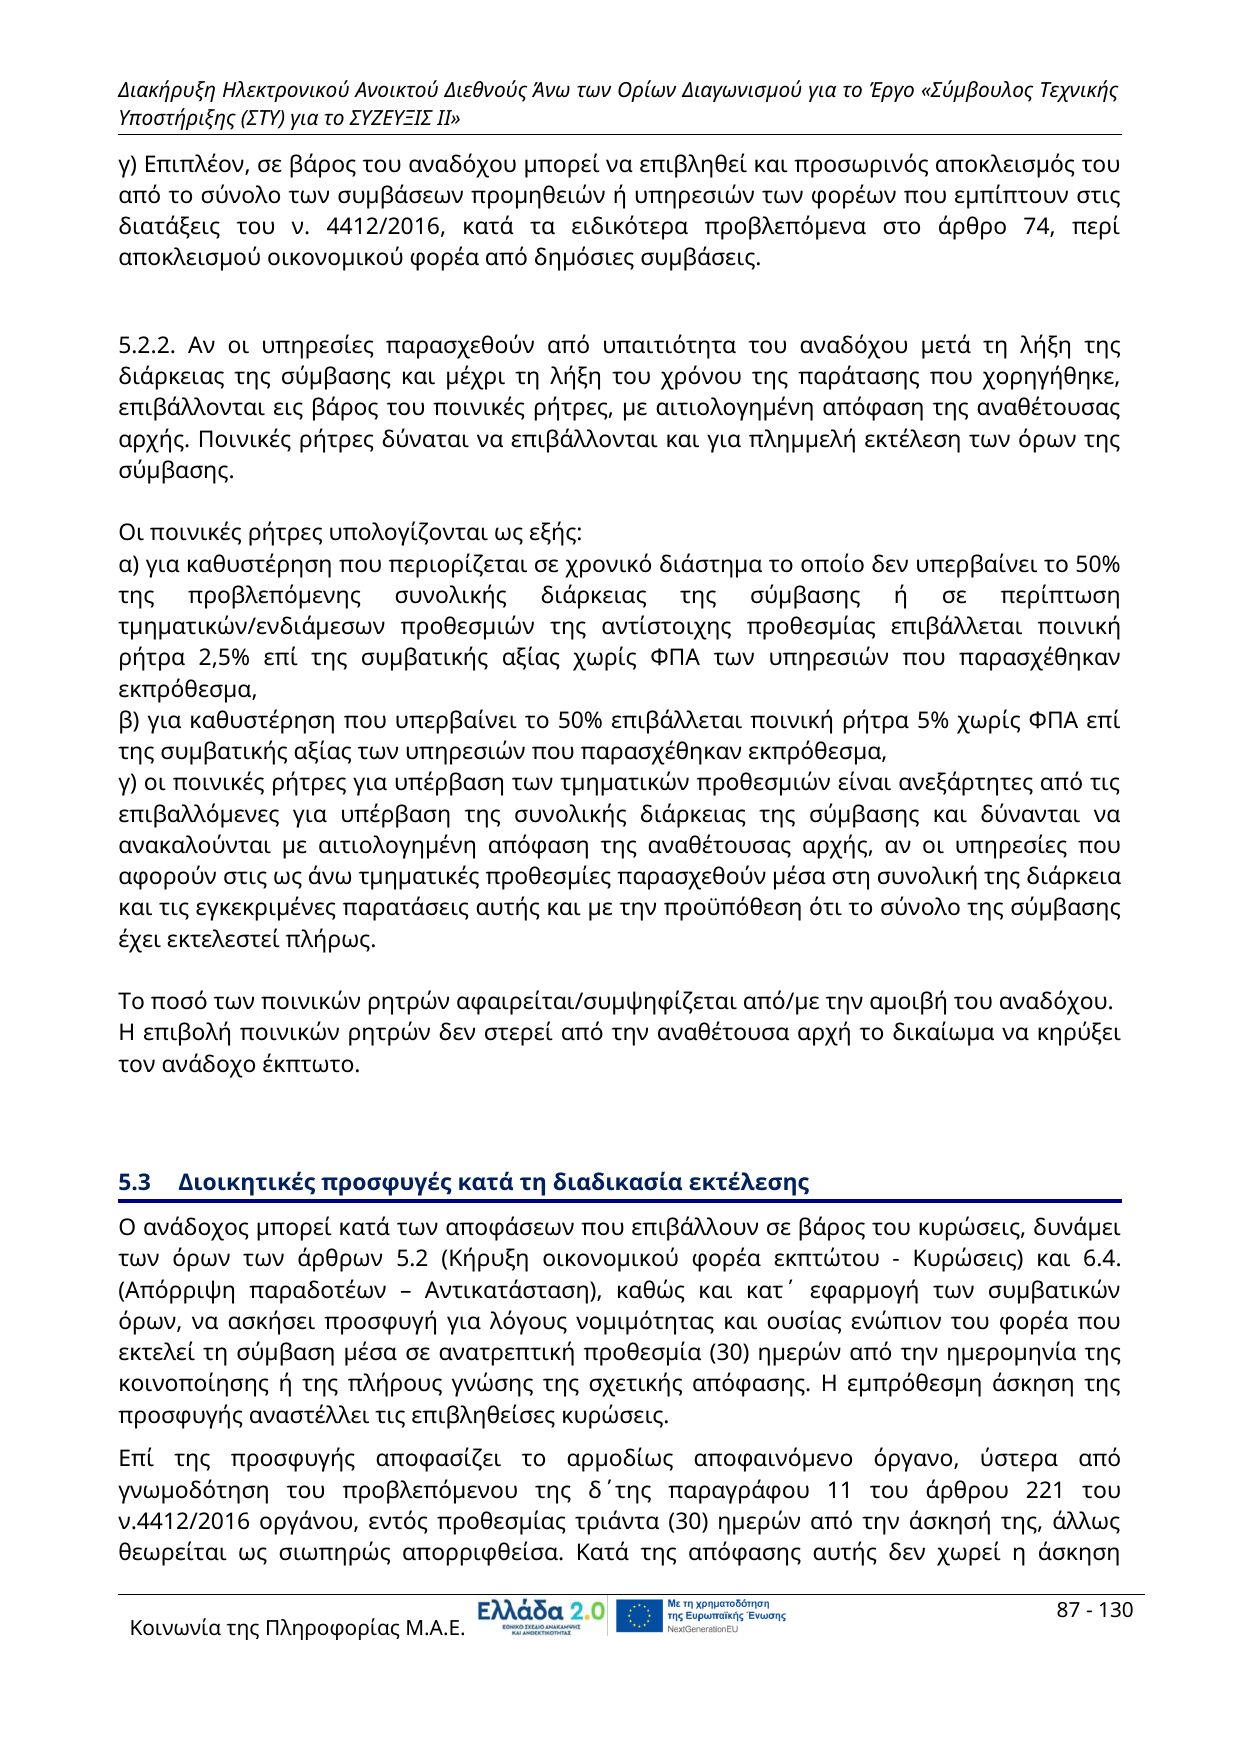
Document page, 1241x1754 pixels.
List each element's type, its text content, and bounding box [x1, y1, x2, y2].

text γ) οι ποινικές ρήτρες για υπέρβαση των τμηματικών προθεσμιών είναι ανεξάρτητες από τις επιβαλλόμενες για υπέρβαση της συνολικής διάρκειας της σύμβασης και δύνανται να ανακαλούνται με αιτιολογημένη απόφαση της αναθέτουσας αρχής, αν οι υπηρεσίες που αφορούν στις ως άνω τμηματικές προθεσμίες παρασχεθούν μέσα στη συνολική της διάρκεια και τις εγκεκριμένες παρατάσεις αυτής και με την προϋπόθεση ότι το σύνολο της σύμβασης έχει εκτελεστεί πλήρως. [118, 766, 1122, 954]
text Το ποσό των ποινικών ρητρών αφαιρείται/συμψηφίζεται από/με την αμοιβή του αναδόχου. [118, 985, 1122, 1016]
picture [476, 1595, 791, 1636]
text γ) Επιπλέον, σε βάρος του αναδόχου μπορεί να επιβληθεί και προσωρινός αποκλεισμός του από το σύνολο των συμβάσεων προμηθειών ή υπηρεσιών των φορέων που εμπίπτουν στις διατάξεις του ν. 4412/2016, κατά τα ειδικότερα προβλεπόμενα στο άρθρο 74, περί αποκλεισμού οικονομικού φορέα από δημόσιες συμβάσεις. [118, 147, 1122, 272]
subtitle Διοικητικές προσφυγές κατά τη διαδικασία εκτέλεσης [118, 1166, 1122, 1199]
text Ο ανάδοχος μπορεί κατά των αποφάσεων που επιβάλλουν σε βάρος του κυρώσεις, δυνάμει των όρων των άρθρων 5.2 (Κήρυξη οικονομικού φορέα εκπτώτου - Κυρώσεις) και 6.4. (Απόρριψη παραδοτέων – Αντικατάσταση), καθώς και κατ΄ εφαρμογή των συμβατικών όρων, να ασκήσει προσφυγή για λόγους νομιμότητας και ουσίας ενώπιον του φορέα που εκτελεί τη σύμβαση μέσα σε ανατρεπτική προθεσμία (30) ημερών από την ημερομηνία της κοινοποίησης ή της πλήρους γνώσης της σχετικής απόφασης. Η εμπρόθεσμη άσκηση της προσφυγής αναστέλλει τις επιβληθείσες κυρώσεις. [118, 1211, 1122, 1430]
text 5.2.2. Αν οι υπηρεσίες παρασχεθούν από υπαιτιότητα του αναδόχου μετά τη λήξη της διάρκειας της σύμβασης και μέχρι τη λήξη του χρόνου της παράτασης που χορηγήθηκε, επιβάλλονται εις βάρος του ποινικές ρήτρες, με αιτιολογημένη απόφαση της αναθέτουσας αρχής. Ποινικές ρήτρες δύναται να επιβάλλονται και για πλημμελή εκτέλεση των όρων της σύμβασης. [118, 329, 1122, 485]
text α) για καθυστέρηση που περιορίζεται σε χρονικό διάστημα το οποίο δεν υπερβαίνει το 50% της προβλεπόμενης συνολικής διάρκειας της σύμβασης ή σε περίπτωση τμηματικών/ενδιάμεσων προθεσμιών της αντίστοιχης προθεσμίας επιβάλλεται ποινική ρήτρα 2,5% επί της συμβατικής αξίας χωρίς ΦΠΑ των υπηρεσιών που παρασχέθηκαν εκπρόθεσμα, [118, 547, 1122, 704]
text Οι ποινικές ρήτρες υπολογίζονται ως εξής: [118, 516, 1122, 547]
text β) για καθυστέρηση που υπερβαίνει το 50% επιβάλλεται ποινική ρήτρα 5% χωρίς ΦΠΑ επί της συμβατικής αξίας των υπηρεσιών που παρασχέθηκαν εκπρόθεσμα, [118, 704, 1122, 766]
text Η επιβολή ποινικών ρητρών δεν στερεί από την αναθέτουσα αρχή το δικαίωμα να κηρύξει τον ανάδοχο έκπτωτο. [118, 1016, 1122, 1079]
